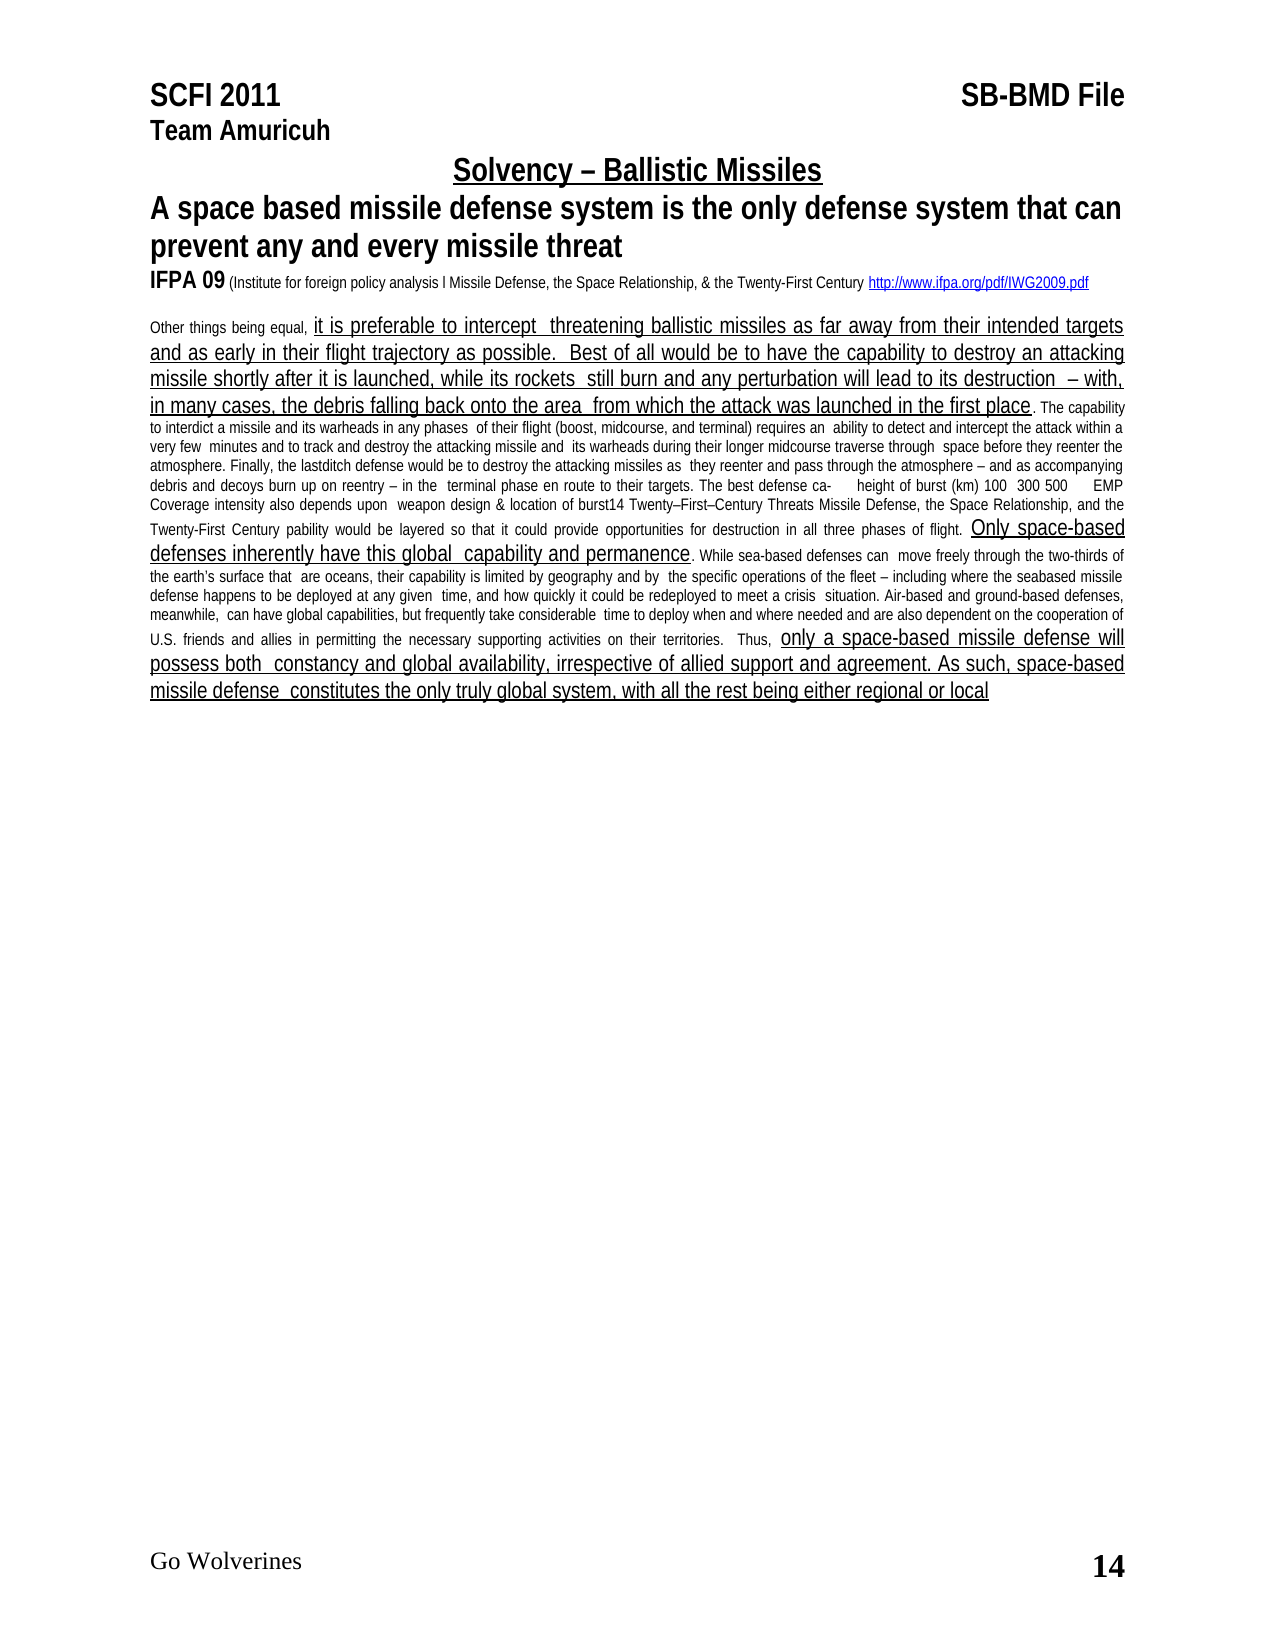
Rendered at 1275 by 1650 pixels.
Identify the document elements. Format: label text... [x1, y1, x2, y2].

text IFPA 09 (Institute for foreign policy analysis l Missile Defense, the Space Relationship, & the Twenty-First Century http://www.ifpa.org/pdf/IWG2009.pdf [150, 265, 1125, 293]
text A space based missile defense system is the only defense system that can prevent any and every missile threat [150, 188, 1125, 265]
text Other things being equal, it is preferable to intercept threatening ballistic missiles as far away from their intended targets and as early in their flight trajectory as possible. Best of all would be to have the capability to destroy an attacking missile shortly after it is launched, while its rockets still burn and any perturbation will lead to its destruction – with, in many cases, the debris falling back onto the area from which the attack was launched in the first place. The capability to interdict a missile and its warheads in any phases of their flight (boost, midcourse, and terminal) requires an ability to detect and intercept the attack within a very few minutes and to track and destroy the attacking missile and its warheads during their longer midcourse traverse through space before they reenter the atmosphere. Finally, the lastditch defense would be to destroy the attacking missiles as they reenter and pass through the atmosphere – and as accompanying debris and decoys burn up on reentry – in the terminal phase en route to their targets. The best defense ca- height of burst (km) 100 300 500 EMP Coverage intensity also depends upon weapon design & location of burst14 Twenty–First–Century Threats Missile Defense, the Space Relationship, and the Twenty-First Century pability would be layered so that it could provide opportunities for destruction in all three phases of flight. Only space-based defenses inherently have this global capability and permanence. While sea-based defenses can move freely through the two-thirds of the earth’s surface that are oceans, their capability is limited by geography and by the specific operations of the fleet – including where the seabased missile defense happens to be deployed at any given time, and how quickly it could be redeployed to meet a crisis situation. Air-based and ground-based defenses, meanwhile, can have global capabilities, but frequently take considerable time to deploy when and where needed and are also dependent on the cooperation of U.S. friends and allies in permitting the necessary supporting activities on their territories. Thus, only a space-based missile defense will possess both constancy and global availability, irrespective of allied support and agreement. As such, space-based missile defense constitutes the only truly global system, with all the rest being either regional or local [150, 363, 1125, 673]
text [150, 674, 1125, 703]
text Solvency – Ballistic Missiles [150, 150, 1125, 188]
